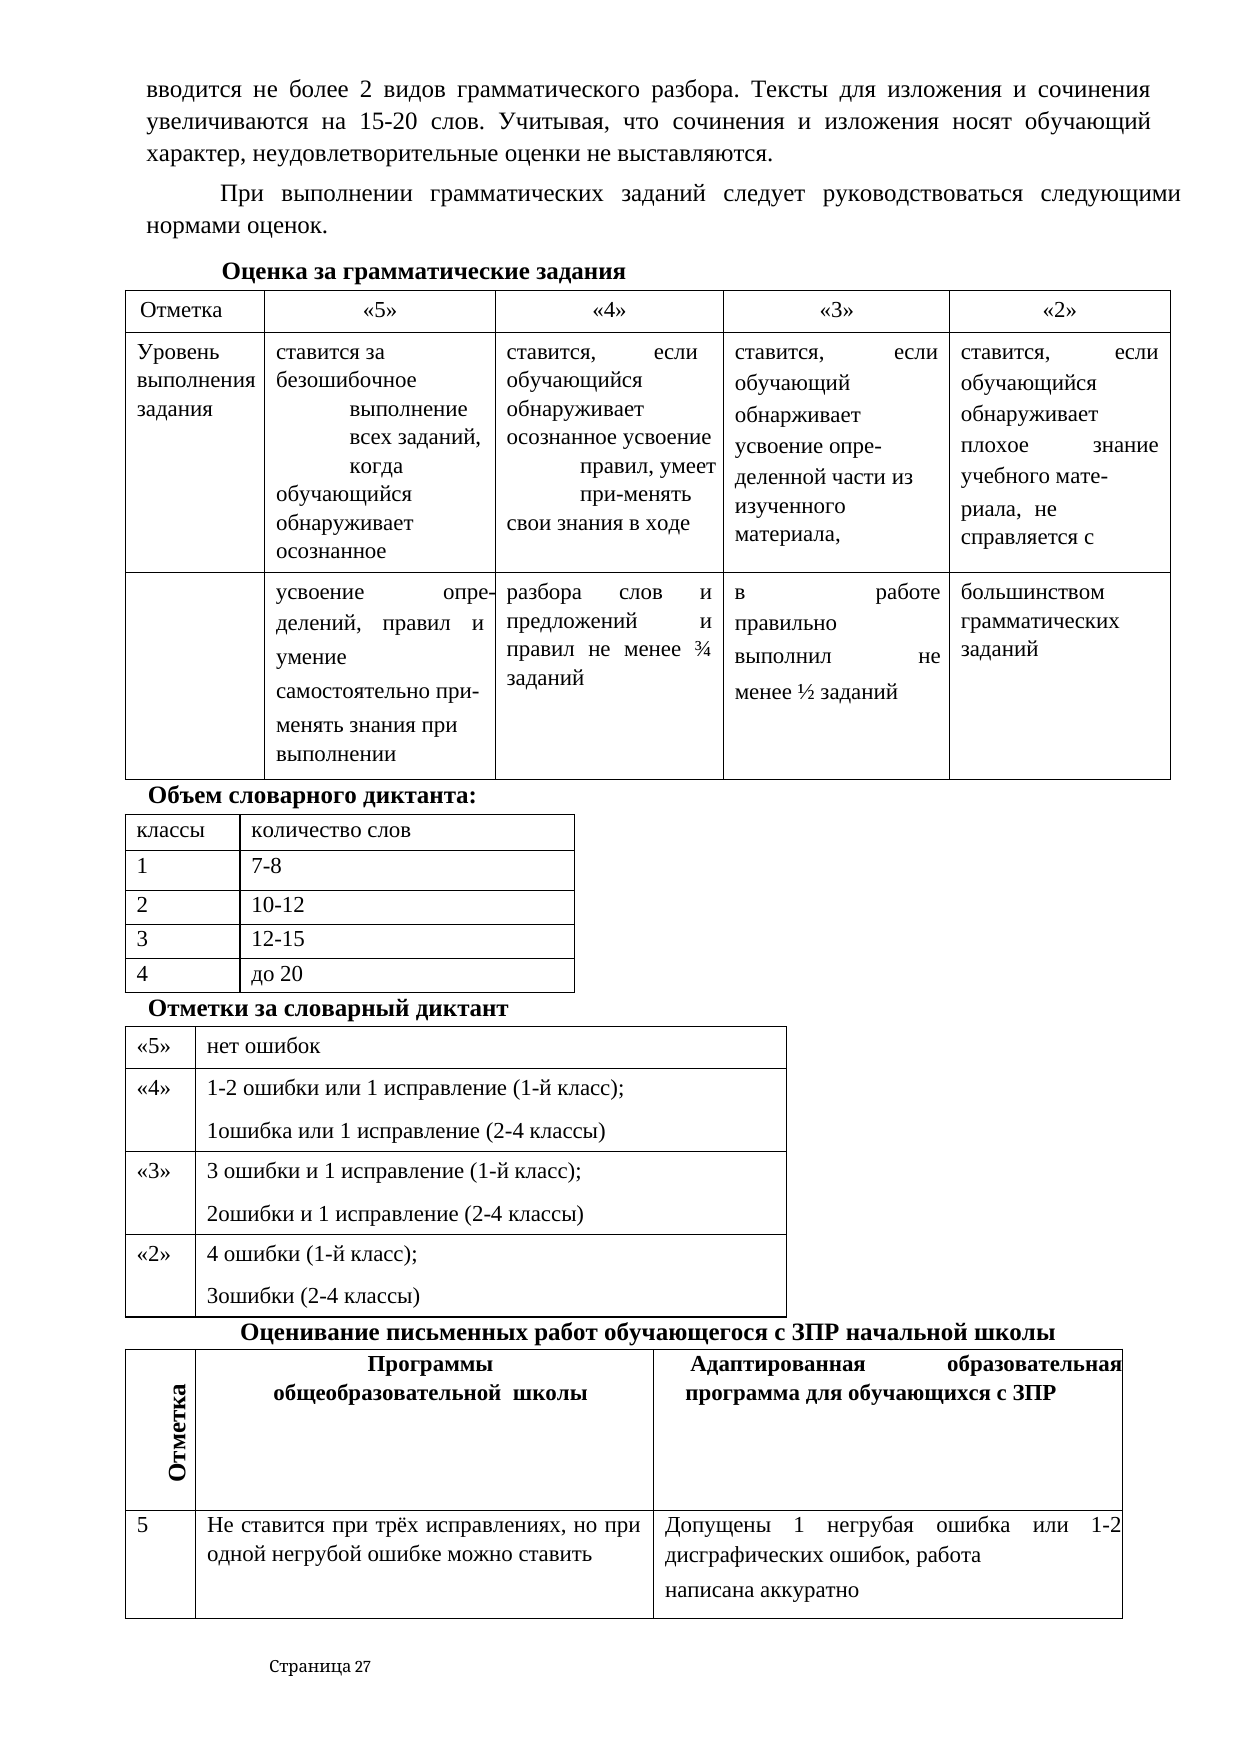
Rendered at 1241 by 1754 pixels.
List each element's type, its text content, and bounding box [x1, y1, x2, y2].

table_cell в работе правильно выполнил не менее ½ заданий [724, 573, 949, 779]
text Оценка за грамматические задания [221, 256, 1182, 285]
table_cell 1-2 ошибки или 1 исправление (1-й класс); 1ошибка или 1 исправление (2-4 классы) [196, 1069, 786, 1151]
text Объем словарного диктанта: [148, 780, 1182, 809]
table_cell 1 [126, 851, 239, 889]
table_cell Не ставится при трёх исправлениях, но при одной негрубой ошибке можно ставить [196, 1511, 653, 1618]
table_header «2» [950, 291, 1170, 332]
table_cell большинством грамматических заданий [950, 573, 1170, 779]
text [146, 74, 1152, 167]
table_header нет ошибок [196, 1027, 786, 1068]
table_cell 2 [126, 891, 239, 923]
table_cell 5 [126, 1511, 195, 1618]
table_cell усвоение опре- делений, правил и умение самостоятельно при- менять знания при выполнении [265, 573, 495, 779]
table_cell 4 ошибки (1-й класс); 3ошибки (2-4 классы) [196, 1235, 786, 1316]
table_cell 10-12 [241, 891, 574, 923]
table_header «3» [724, 291, 949, 332]
table_cell 3 [126, 925, 239, 958]
table_cell ставится, если обучающийся обнаруживает плохое знание учебного мате- риала, не справляется с [950, 333, 1170, 572]
table_header «4» [496, 291, 723, 332]
table_cell Уровень выполнения задания [126, 333, 264, 572]
table_cell Допущены 1 негрубая ошибка или 1-2 дисграфических ошибок, работа написана аккуратно [654, 1511, 1122, 1618]
table_cell 4 [126, 959, 239, 992]
table_header классы [126, 815, 239, 850]
table_cell [126, 573, 264, 779]
text При выполнении грамматических заданий следует руководствоваться следующими нормами оценок. [146, 178, 1181, 239]
table_header Отметка [126, 291, 264, 332]
table_cell 7-8 [241, 851, 574, 889]
table_header Адаптированная образовательная программа для обучающихся с ЗПР [654, 1350, 1122, 1509]
table_cell 12-15 [241, 925, 574, 958]
table_header [126, 1350, 195, 1509]
table_cell «2» [126, 1235, 195, 1316]
table_cell 3 ошибки и 1 исправление (1-й класс); 2ошибки и 1 исправление (2-4 классы) [196, 1152, 786, 1234]
table_cell до 20 [241, 959, 574, 992]
table_cell «4» [126, 1069, 195, 1151]
table_header количество слов [241, 815, 574, 850]
table_cell ставится за безошибочное выполнение всех заданий, когда обучающийся обнаруживает осознанное [265, 333, 495, 572]
text Оценивание письменных работ обучающегося с ЗПР начальной школы [110, 1317, 1056, 1346]
table_cell ставится, если обучающийся обнаруживает осознанное усвоение правил, умеет при-менять свои знания в ходе [496, 333, 723, 572]
table_cell «3» [126, 1152, 195, 1234]
table_header «5» [126, 1027, 195, 1068]
table_cell ставится, если обучающий обнарживает усвоение опре- деленной части из изученного материала, [724, 333, 949, 572]
table_header Программы общеобразовательной школы [196, 1350, 653, 1509]
table_header «5» [265, 291, 495, 332]
text Отметки за словарный диктант [148, 993, 1182, 1022]
table_cell разбора слов и предложений и правил не менее ¾ заданий [496, 573, 723, 779]
